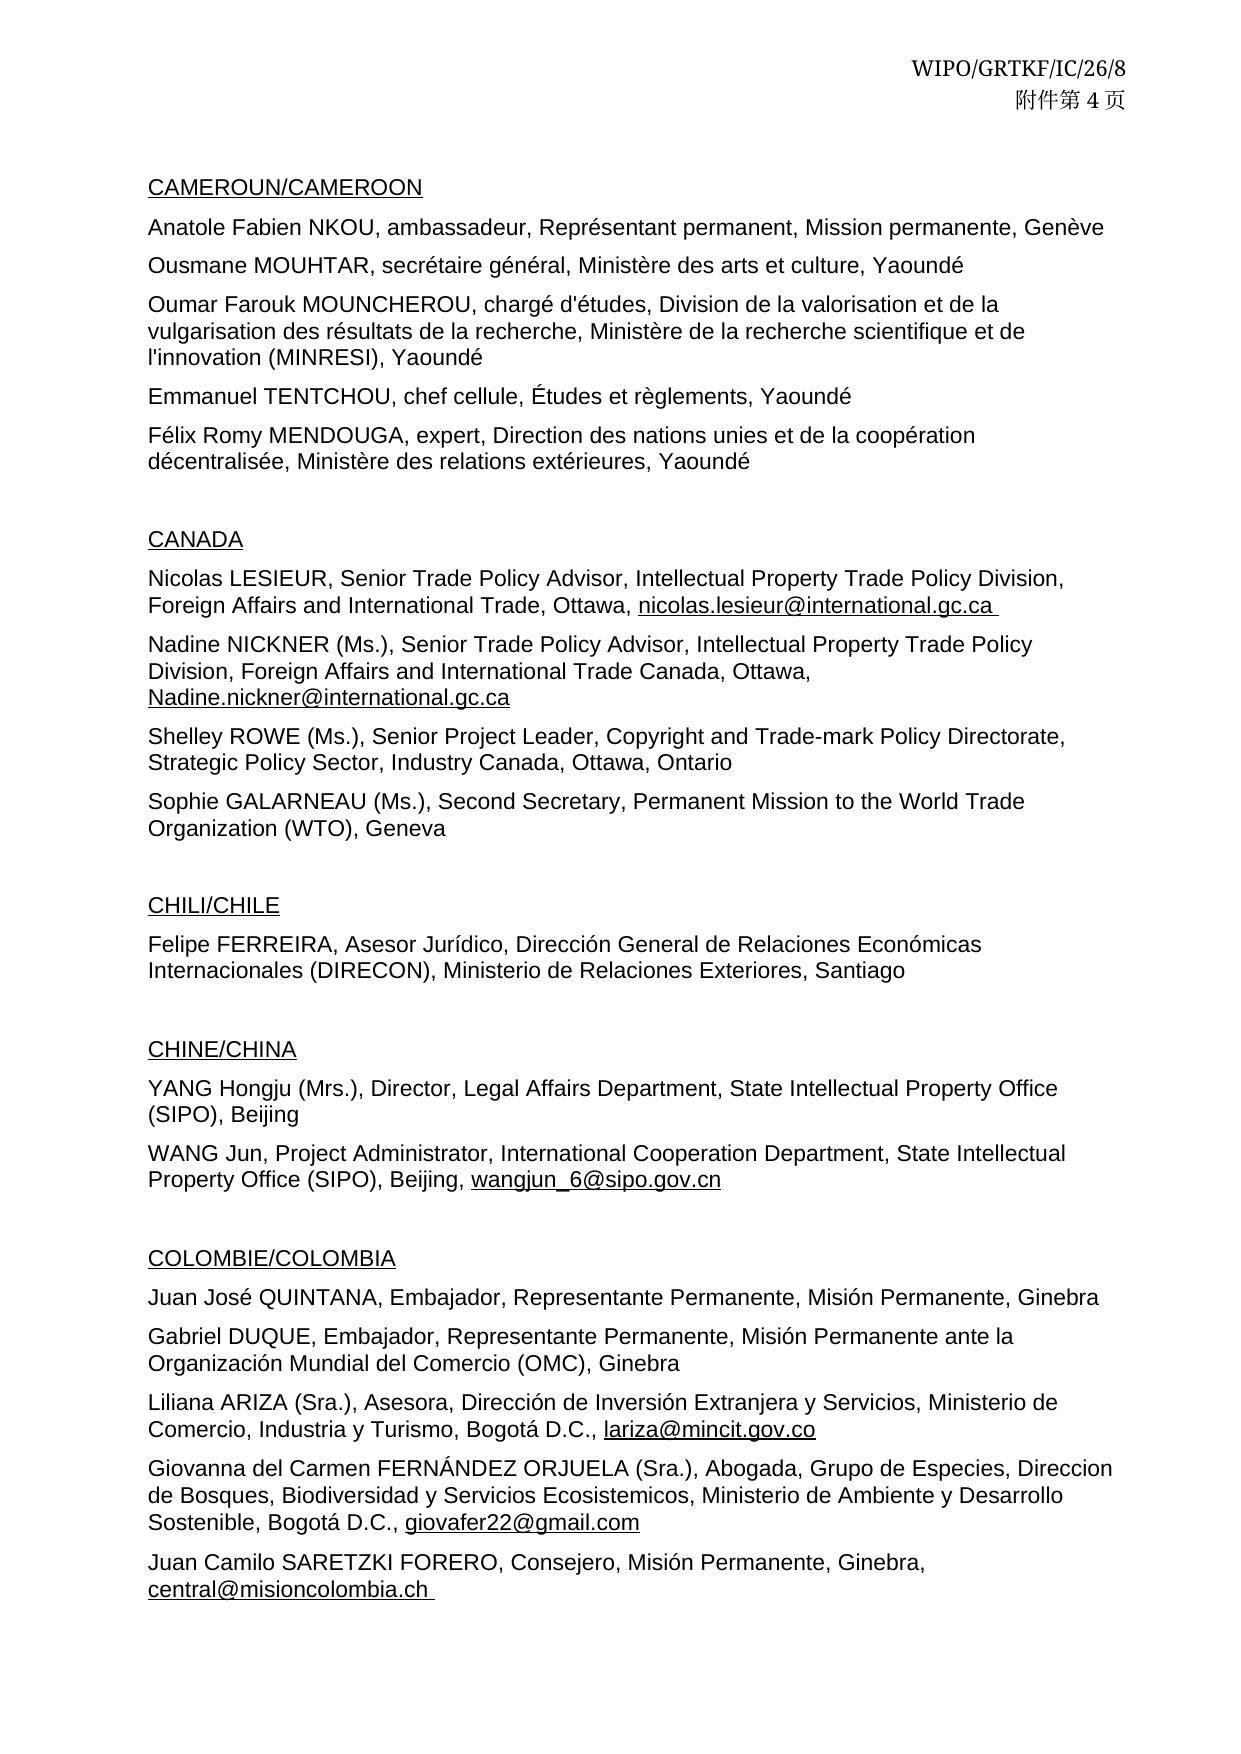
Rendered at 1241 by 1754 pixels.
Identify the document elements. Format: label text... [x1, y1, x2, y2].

text CHINE/CHINA [148, 1036, 1122, 1062]
text CHILI/CHILE [148, 892, 1122, 918]
text Gabriel DUQUE, Embajador, Representante Permanente, Misión Permanente ante la Organización Mundial del Comercio (OMC), Ginebra [148, 1323, 1122, 1376]
text Oumar Farouk MOUNCHEROU, chargé d'études, Division de la valorisation et de la vulgarisation des résultats de la recherche, Ministère de la recherche scientifique et de l'innovation (MINRESI), Yaoundé [148, 291, 1122, 370]
text Nicolas LESIEUR, Senior Trade Policy Advisor, Intellectual Property Trade Policy Division, Foreign Affairs and International Trade, Ottawa, nicolas.lesieur@international.gc.ca [148, 565, 1122, 619]
text Juan José QUINTANA, Embajador, Representante Permanente, Misión Permanente, Ginebra [148, 1284, 1122, 1311]
text CAMEROUN/CAMEROON [148, 174, 1122, 201]
text Liliana ARIZA (Sra.), Asesora, Dirección de Inversión Extranjera y Servicios, Ministerio de Comercio, Industria y Turismo, Bogotá D.C., lariza@mincit.gov.co [148, 1388, 1122, 1442]
text Nadine NICKNER (Ms.), Senior Trade Policy Advisor, Intellectual Property Trade Policy Division, Foreign Affairs and International Trade Canada, Ottawa, Nadine.nickner@international.gc.ca [148, 631, 1122, 710]
text Shelley ROWE (Ms.), Senior Project Leader, Copyright and Trade-mark Policy Directorate, Strategic Policy Sector, Industry Canada, Ottawa, Ontario [148, 723, 1122, 776]
text COLOMBIE/COLOMBIA [148, 1245, 1122, 1272]
text Juan Camilo SARETZKI FORERO, Consejero, Misión Permanente, Ginebra, central@misioncolombia.ch [148, 1549, 1122, 1603]
text YANG Hongju (Mrs.), Director, Legal Affairs Department, State Intellectual Property Office (SIPO), Beijing [148, 1075, 1122, 1127]
text CANADA [148, 526, 1122, 552]
text Felipe FERREIRA, Asesor Jurídico, Dirección General de Relaciones Económicas Internacionales (DIRECON), Ministerio de Relaciones Exteriores, Santiago [148, 931, 1122, 984]
text Sophie GALARNEAU (Ms.), Second Secretary, Permanent Mission to the World Trade Organization (WTO), Geneva [148, 788, 1122, 841]
text Félix Romy MENDOUGA, expert, Direction des nations unies et de la coopération décentralisée, Ministère des relations extérieures, Yaoundé [148, 422, 1122, 474]
text Giovanna del Carmen FERNÁNDEZ ORJUELA (Sra.), Abogada, Grupo de Especies, Direccion de Bosques, Biodiversidad y Servicios Ecosistemicos, Ministerio de Ambiente y Desarrollo Sostenible, Bogotá D.C., giovafer22@gmail.com [148, 1455, 1122, 1536]
text Ousmane MOUHTAR, secrétaire général, Ministère des arts et culture, Yaoundé [148, 252, 1122, 279]
text WANG Jun, Project Administrator, International Cooperation Department, State Intellectual Property Office (SIPO), Beijing, wangjun_6@sipo.gov.cn [148, 1140, 1122, 1193]
text Anatole Fabien NKOU, ambassadeur, Représentant permanent, Mission permanente, Genève [148, 214, 1122, 240]
text Emmanuel TENTCHOU, chef cellule, Études et règlements, Yaoundé [148, 383, 1122, 409]
